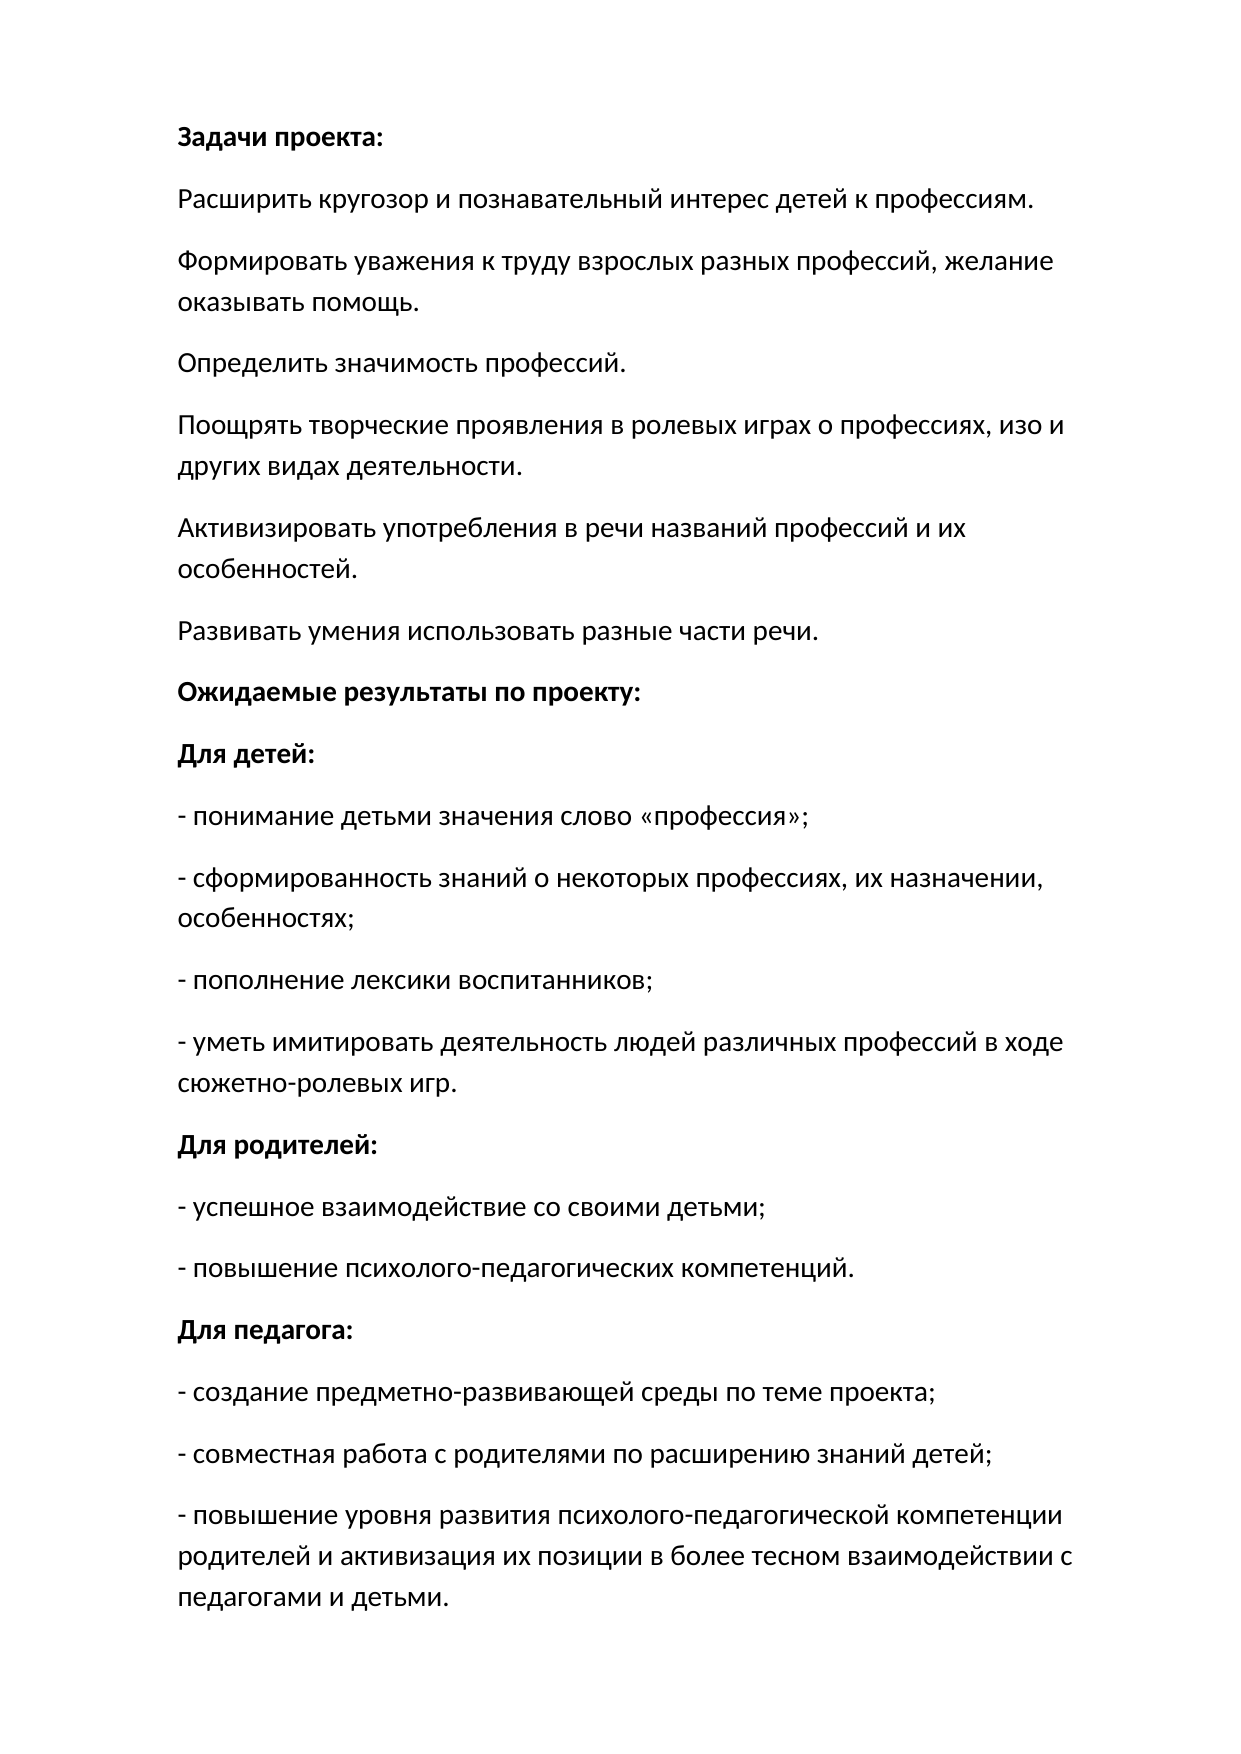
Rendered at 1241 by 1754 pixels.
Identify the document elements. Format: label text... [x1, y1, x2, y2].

text - уметь имитировать деятельность людей различных профессий в ходе сюжетно-ролевых игр. [177, 1023, 1152, 1100]
text Для детей: [177, 735, 1152, 771]
text - повышение психолого-педагогических компетенций. [177, 1249, 1152, 1285]
text - совместная работа с родителями по расширению знаний детей; [177, 1435, 1152, 1470]
text - понимание детьми значения слово «профессия»; [177, 797, 1152, 832]
text Для родителей: [177, 1126, 1152, 1161]
text Формировать уважения к труду взрослых разных профессий, желание оказывать помощь. [177, 242, 1152, 318]
text - сформированность знаний о некоторых профессиях, их назначении, особенностях; [177, 859, 1152, 935]
text - успешное взаимодействие со своими детьми; [177, 1188, 1152, 1223]
text Поощрять творческие проявления в ролевых играх о профессиях, изо и других видах деятельности. [177, 406, 1152, 483]
text Развивать умения использовать разные части речи. [177, 612, 1152, 647]
text Для педагога: [177, 1311, 1152, 1347]
text - пополнение лексики воспитанников; [177, 961, 1152, 997]
text Активизировать употребления в речи названий профессий и их особенностей. [177, 509, 1152, 585]
text - повышение уровня развития психолого-педагогической компетенции родителей и активизация их позиции в более тесном взаимодействии с педагогами и детьми. [177, 1496, 1152, 1614]
text Расширить кругозор и познавательный интерес детей к профессиям. [177, 180, 1152, 216]
text Ожидаемые результаты по проекту: [177, 673, 1152, 709]
text Определить значимость профессий. [177, 344, 1152, 380]
text Задачи проекта: [177, 118, 1152, 154]
text - создание предметно-развивающей среды по теме проекта; [177, 1373, 1152, 1408]
